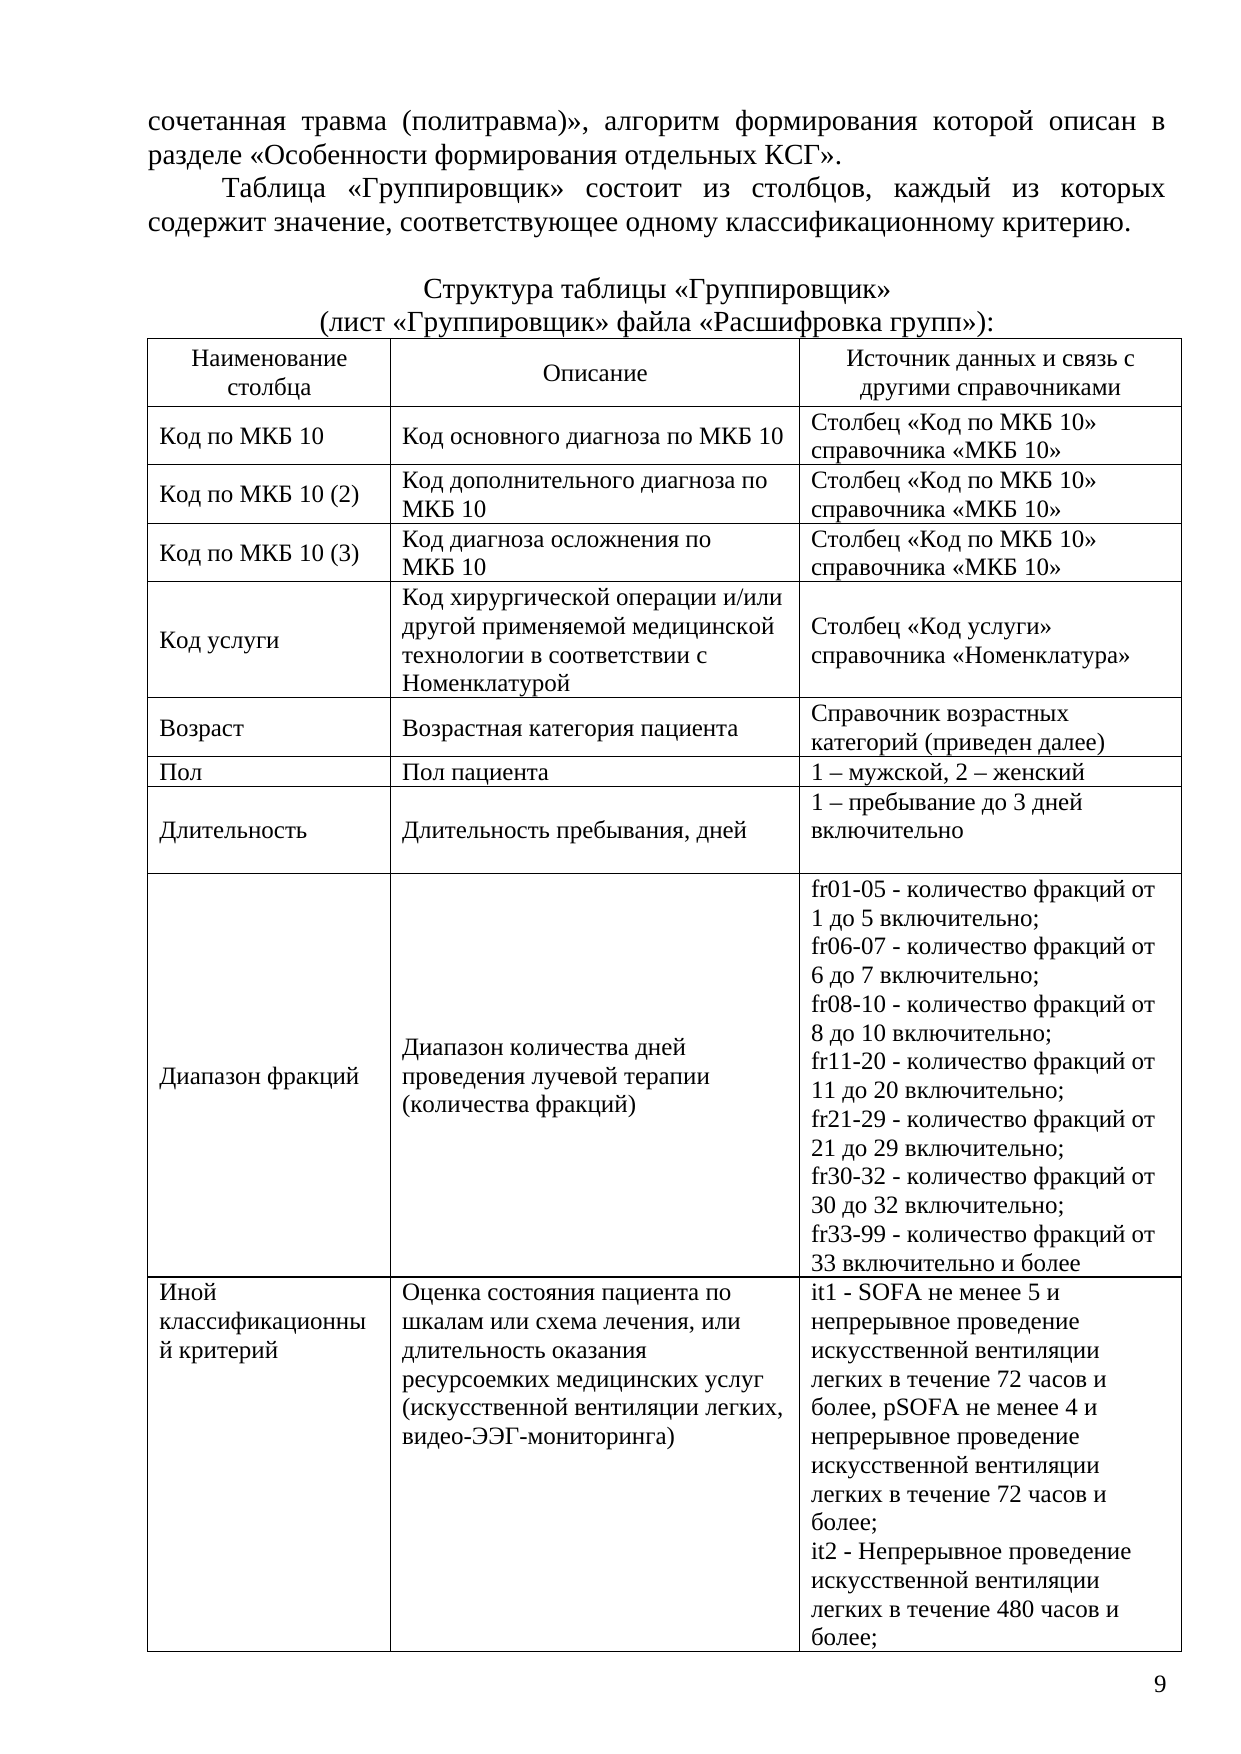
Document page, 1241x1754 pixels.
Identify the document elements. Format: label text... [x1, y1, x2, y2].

table_cell 1 – пребывание до 3 дней включительно [800, 787, 1181, 873]
table_header Наименование столбца [148, 339, 390, 406]
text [148, 103, 1166, 170]
table_cell Пол [148, 757, 390, 786]
table_cell Код по МКБ 10 (3) [148, 524, 390, 581]
table_cell Возраст [148, 698, 390, 756]
table_cell Код по МКБ 10 [148, 407, 390, 464]
table_cell Столбец «Код по МКБ 10» справочника «МКБ 10» [800, 465, 1181, 523]
table_cell Диапазон количества дней проведения лучевой терапии (количества фракций) [391, 874, 799, 1276]
table_cell Столбец «Код по МКБ 10» справочника «МКБ 10» [800, 524, 1181, 581]
table_header Описание [391, 339, 799, 406]
table_cell Столбец «Код услуги» справочника «Номенклатура» [800, 582, 1181, 697]
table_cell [391, 1278, 799, 1651]
table_cell Столбец «Код по МКБ 10» справочника «МКБ 10» [800, 407, 1181, 464]
table_cell Возрастная категория пациента [391, 698, 799, 756]
table_cell Код основного диагноза по МКБ 10 [391, 407, 799, 464]
table_header Источник данных и связь с другими справочниками [800, 339, 1181, 406]
table_cell Пол пациента [391, 757, 799, 786]
table_cell Иной классификационный критерий [148, 1278, 390, 1651]
table_cell Код услуги [148, 582, 390, 697]
table_cell Код диагноза осложнения по МКБ 10 [391, 524, 799, 581]
table_cell Длительность пребывания, дней [391, 787, 799, 873]
text Таблица «Группировщик» состоит из столбцов, каждый из которых содержит значение, соответствующее одному классификационному критерию. [148, 170, 1166, 237]
text Структура таблицы «Группировщик» [148, 271, 1166, 304]
text (лист «Группировщик» файла «Расшифровка групп»): [148, 304, 1166, 338]
table_cell Справочник возрастных категорий (приведен далее) [800, 698, 1181, 756]
table_cell 1 – мужской, 2 – женский [800, 757, 1181, 786]
table_cell Код хирургической операции и/или другой применяемой медицинской технологии в соответствии с Номенклатурой [391, 582, 799, 697]
table_cell Диапазон фракций [148, 874, 390, 1276]
table_cell Код дополнительного диагноза по МКБ 10 [391, 465, 799, 523]
table_cell Длительность [148, 787, 390, 873]
table_cell fr01-05 - количество фракций от 1 до 5 включительно; fr06-07 - количество фракций от 6 до 7 включительно; fr08-10 - количество фракций от 8 до 10 включительно; fr11-20 - количество фракций от 11 до 20 включительно; fr21-29 - количество фракций от 21 до 29 включительно; fr30-32 - количество фракций от 30 до 32 включительно; fr33-99 - количество фракций от 33 включительно и более [800, 874, 1181, 1276]
table_cell Код по МКБ 10 (2) [148, 465, 390, 523]
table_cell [800, 1278, 1181, 1651]
